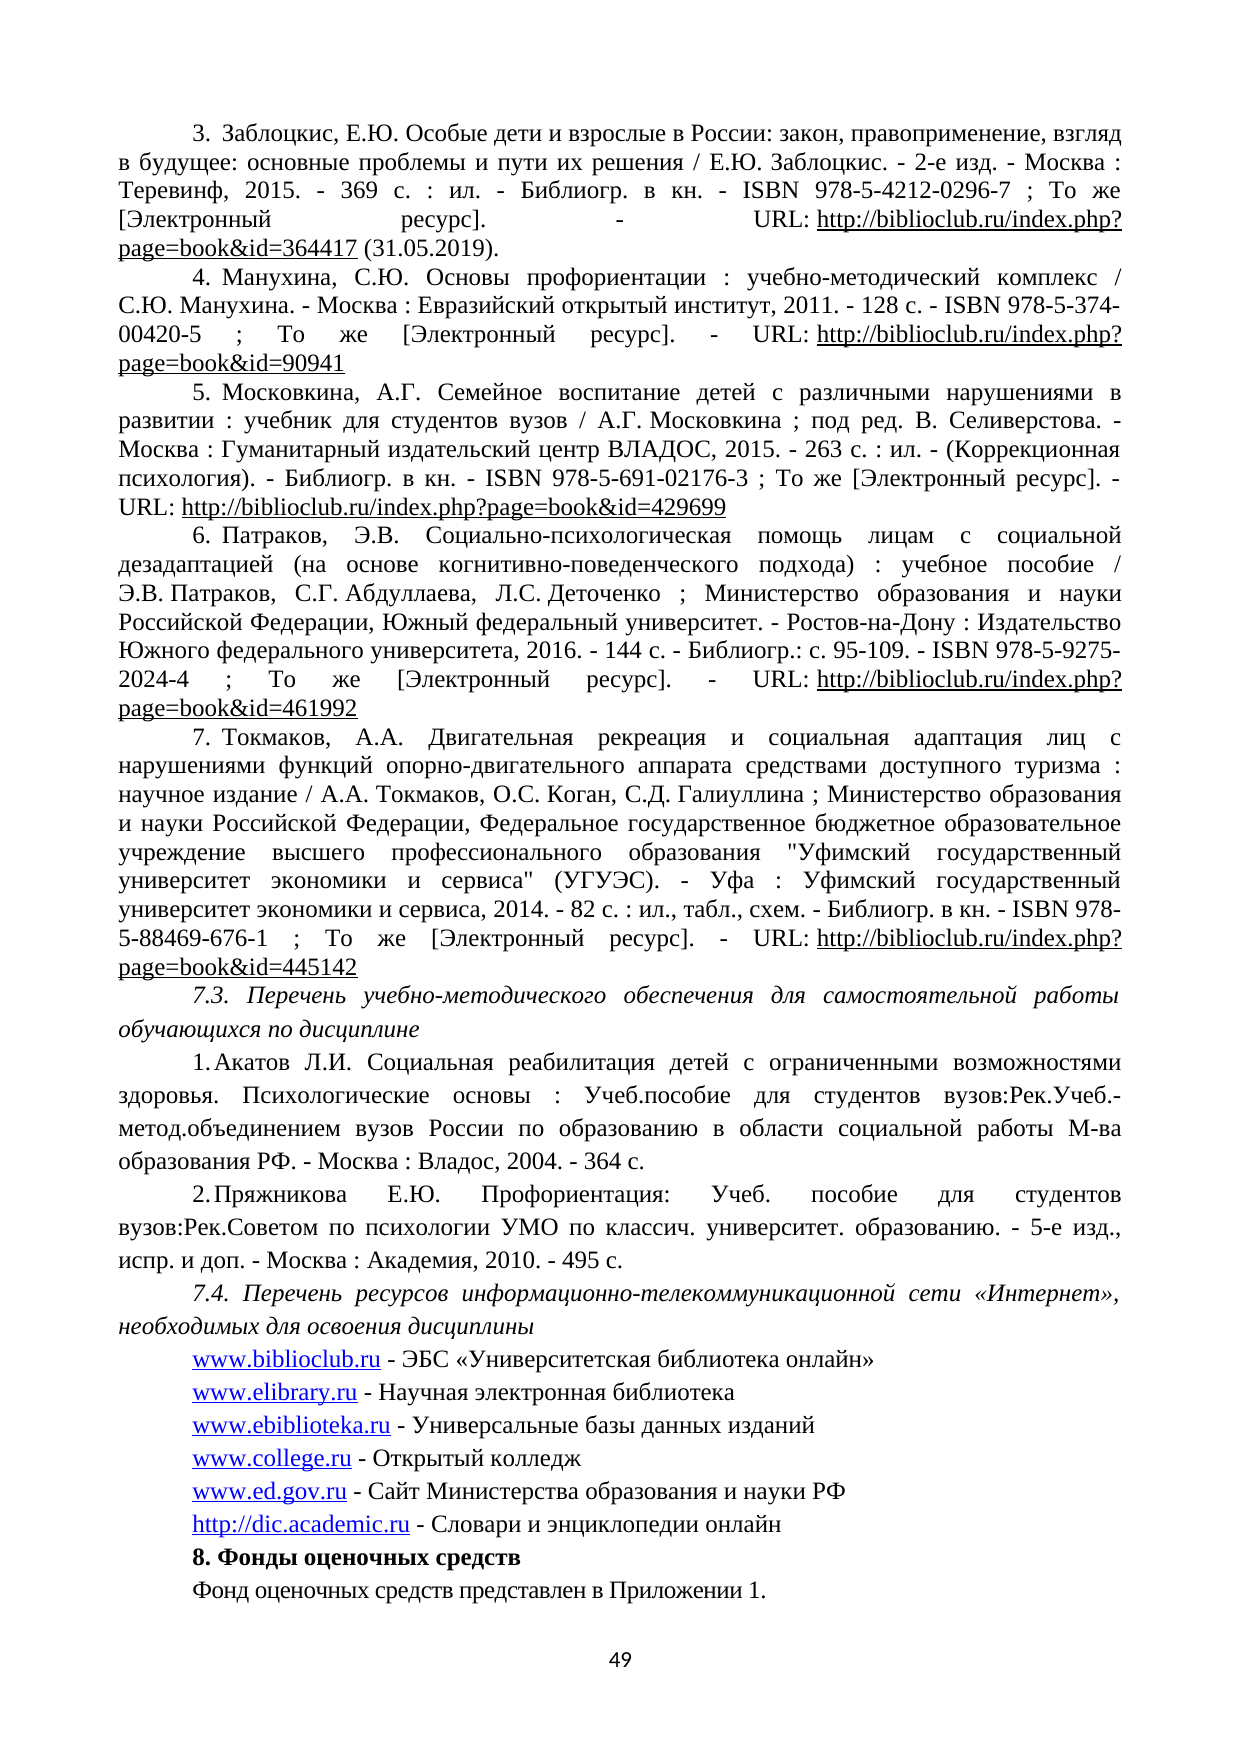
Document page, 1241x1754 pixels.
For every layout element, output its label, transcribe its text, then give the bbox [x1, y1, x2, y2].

text 8. Фонды оценочных средств [118, 1542, 1122, 1571]
list Патраков, Э.В. Социально-психологическая помощь лицам с социальной дезадаптацией (на основе когнитивно-поведенческого подхода) : учебное пособие / Э.В. Патраков, С.Г. Абдуллаева, Л.С. Деточенко ; Министерство образования и науки Российской Федерации, Южный федеральный университет. - Ростов-на-Дону : Издательство Южного федерального университета, 2016. - 144 с. - Библиогр.: с. 95-109. - ISBN 978-5-9275-2024-4 ; То же [Электронный ресурс]. - URL: http://biblioclub.ru/index.php?page=book&id=461992 [118, 521, 1122, 722]
list Пряжникова Е.Ю. Профориентация: Учеб. пособие для студентов вузов:Рек.Советом по психологии УМО по классич. университет. образованию. - 5-е изд., испр. и доп. - Москва : Академия, 2010. - 495 с. [118, 1179, 1122, 1273]
list Манухина, С.Ю. Основы профориентации : учебно-методический комплекс / С.Ю. Манухина. - Москва : Евразийский открытый институт, 2011. - 128 с. - ISBN 978-5-374-00420-5 ; То же [Электронный ресурс]. - URL: http://biblioclub.ru/index.php?page=book&id=90941 [118, 262, 1122, 377]
list Токмаков, А.А. Двигательная рекреация и социальная адаптация лиц с нарушениями функций опорно-двигательного аппарата средствами доступного туризма : научное издание / А.А. Токмаков, О.С. Коган, С.Д. Галиуллина ; Министерство образования и науки Российской Федерации, Федеральное государственное бюджетное образовательное учреждение высшего профессионального образования "Уфимский государственный университет экономики и сервиса" (УГУЭС). - Уфа : Уфимский государственный университет экономики и сервиса, 2014. - 82 с. : ил., табл., схем. - Библиогр. в кн. - ISBN 978-5-88469-676-1 ; То же [Электронный ресурс]. - URL: http://biblioclub.ru/index.php?page=book&id=445142 [118, 722, 1122, 981]
text www.biblioclub.ru - ЭБС «Университетская библиотека онлайн» [118, 1344, 1122, 1373]
text www.elibrary.ru - Научная электронная библиотека [118, 1377, 1122, 1406]
text 7.3. Перечень учебно-методического обеспечения для самостоятельной работы обучающихся по дисциплине [118, 981, 1122, 1042]
list Московкина, А.Г. Семейное воспитание детей с различными нарушениями в развитии : учебник для студентов вузов / А.Г. Московкина ; под ред. В. Селиверстова. - Москва : Гуманитарный издательский центр ВЛАДОС, 2015. - 263 с. : ил. - (Коррекционная психология). - Библиогр. в кн. - ISBN 978-5-691-02176-3 ; То же [Электронный ресурс]. - URL: http://biblioclub.ru/index.php?page=book&id=429699 [118, 377, 1122, 521]
list Заблоцкис, Е.Ю. Особые дети и взрослые в России: закон, правоприменение, взгляд в будущее: основные проблемы и пути их решения / Е.Ю. Заблоцкис. - 2-е изд. - Москва : Теревинф, 2015. - 369 с. : ил. - Библиогр. в кн. - ISBN 978-5-4212-0296-7 ; То же [Электронный ресурс]. - URL: http://biblioclub.ru/index.php?page=book&id=364417 (31.05.2019). [118, 118, 1122, 262]
text Фонд оценочных средств представлен в Приложении 1. [118, 1575, 1122, 1604]
text 7.4. Перечень ресурсов информационно-телекоммуникационной сети «Интернет», необходимых для освоения дисциплины [118, 1278, 1122, 1339]
list Акатов Л.И. Социальная реабилитация детей с ограниченными возможностями здоровья. Психологические основы : Учеб.пособие для студентов вузов:Рек.Учеб.-метод.объединением вузов России по образованию в области социальной работы М-ва образования РФ. - Москва : Владос, 2004. - 364 с. [118, 1047, 1122, 1174]
text www.college.ru - Открытый колледж [118, 1443, 1122, 1472]
text http://dic.academic.ru - Словари и энциклопедии онлайн [118, 1509, 1122, 1538]
text www.ebiblioteka.ru - Универсальные базы данных изданий [118, 1410, 1122, 1439]
text www.ed.gov.ru - Сайт Министерства образования и науки РФ [118, 1476, 1122, 1505]
